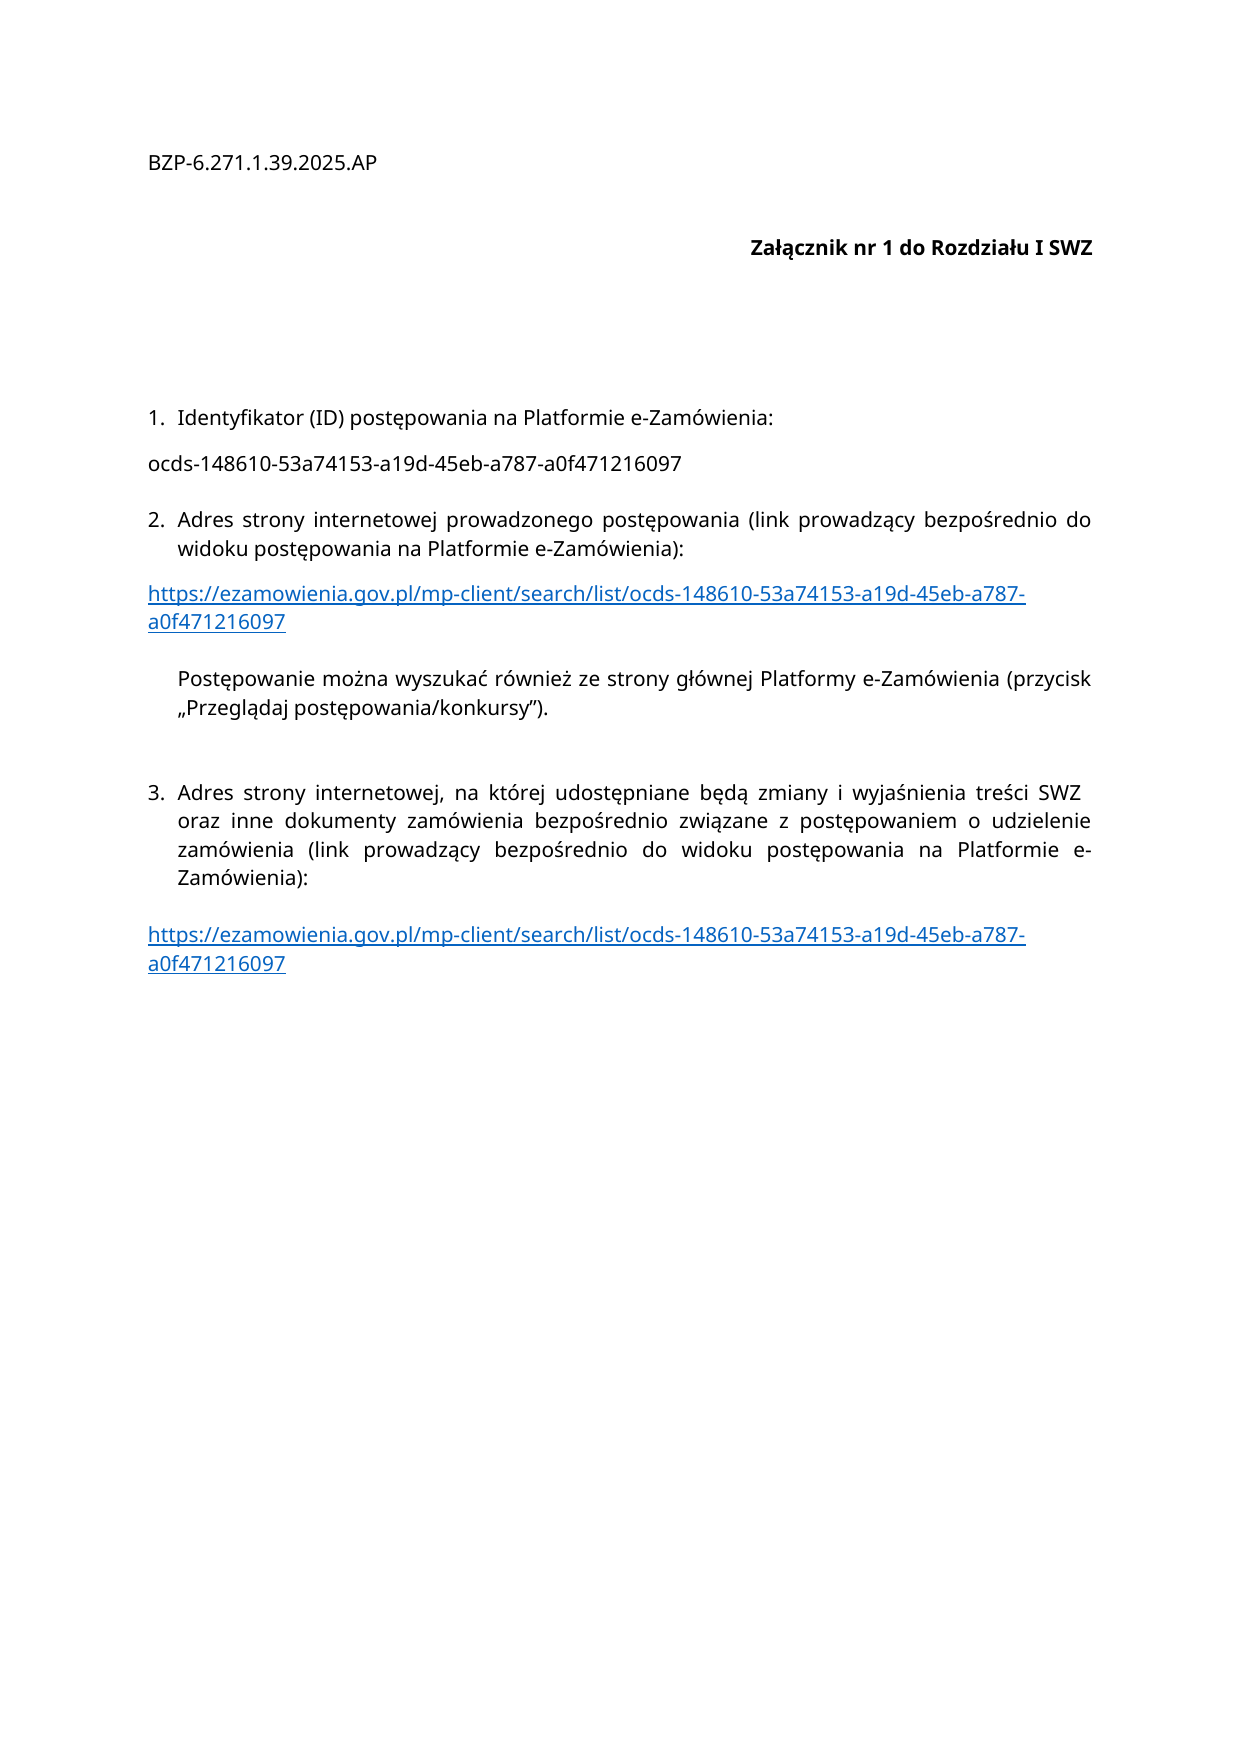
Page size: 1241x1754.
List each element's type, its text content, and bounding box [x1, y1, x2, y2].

text https://ezamowienia.gov.pl/mp-client/search/list/ocds-148610-53a74153-a19d-45eb-a787-a0f471216097 [148, 579, 1093, 636]
text Postępowanie można wyszukać również ze strony głównej Platformy e-Zamówienia (przycisk „Przeglądaj postępowania/konkursy”). [177, 664, 1093, 721]
list Adres strony internetowej prowadzonego postępowania (link prowadzący bezpośrednio do widoku postępowania na Platformie e-Zamówienia): [148, 506, 1093, 562]
text ocds-148610-53a74153-a19d-45eb-a787-a0f471216097 [148, 449, 1093, 477]
list Identyfikator (ID) postępowania na Platformie e-Zamówienia: [148, 403, 1093, 432]
text BZP-6.271.1.39.2025.AP [148, 148, 1093, 176]
text Załącznik nr 1 do Rozdziału I SWZ [148, 233, 1093, 261]
text https://ezamowienia.gov.pl/mp-client/search/list/ocds-148610-53a74153-a19d-45eb-a787-a0f471216097 [148, 920, 1093, 977]
list Adres strony internetowej, na której udostępniane będą zmiany i wyjaśnienia treści SWZ oraz inne dokumenty zamówienia bezpośrednio związane z postępowaniem o udzielenie zamówienia (link prowadzący bezpośrednio do widoku postępowania na Platformie e-Zamówienia): [148, 778, 1093, 892]
